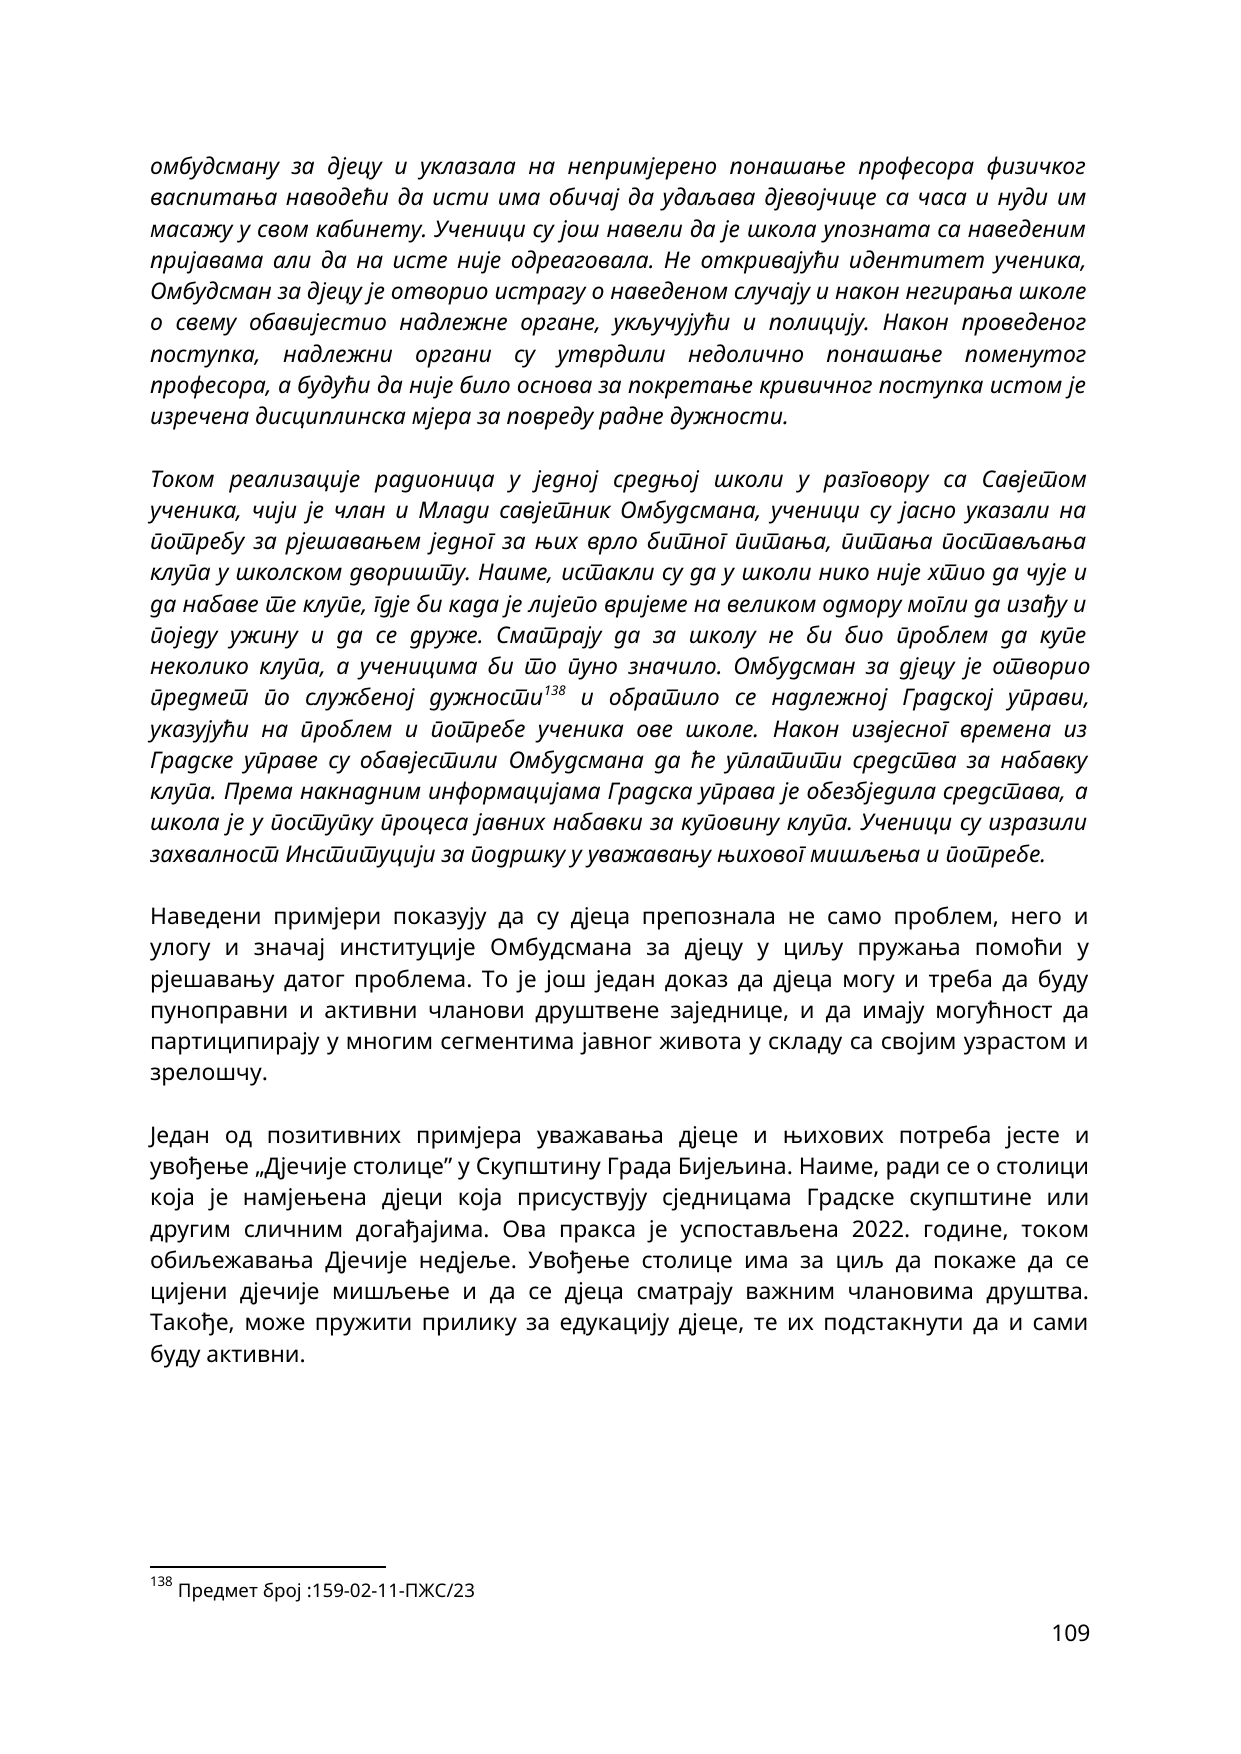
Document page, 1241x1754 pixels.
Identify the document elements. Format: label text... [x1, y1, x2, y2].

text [150, 150, 1090, 431]
text Током реализације радионица у једној средњој школи у разговору са Савјетом ученика, чији је члан и Млади савјетник Омбудсмана, ученици су јасно указали на потребу за рјешавањем једног за њих врло битног питања, питања постављања клупа у школском дворишту. Наиме, истакли су да у школи нико није хтио да чује и да набаве те клупе, гдје би када је лијепо вријеме на великом одмору могли да изађу и поједу ужину и да се друже. Сматрају да за школу не би био проблем да купе неколико клупа, а ученицима би то пуно значило. Омбудсман за дјецу је отворио предмет по службеној дужности и обратило се надлежној Градској управи, указујући на проблем и потребе ученика ове школе. Након извјесног времена из Градске управе су обавјестили Омбудсмана да ће уплатити средства за набавку клупа. Према накнадним информацијама Градска управа је обезбједила средстава, а школа је у поступку процеса јавних набавки за куповину клупа. Ученици су изразили захвалност Институцији за подршку у уважавању њиховог мишљења и потребе. [150, 462, 1090, 869]
text Један од позитивних примјера уважавања дјеце и њихових потреба јесте и увођење „Дјечије столице” у Скупштину Града Бијељина. Наиме, ради се о столици која је намјењена дјеци која присуствују сједницама Градске скупштине или другим сличним догађајима. Ова пракса је успостављена 2022. године, током обиљежавања Дјечије недјеље. Увођење столице има за циљ да покаже да се цијени дјечије мишљење и да се дјеца сматрају важним члановима друштва. Такође, може пружити прилику за едукацију дјеце, те их подстакнути да и сами буду активни. [150, 1119, 1090, 1369]
text Наведени примјери показују да су дјеца препознала не само проблем, него и улогу и значај институције Омбудсмана за дјецу у циљу пружања помоћи у рјешавању датог проблема. То је још један доказ да дјеца могу и треба да буду пуноправни и активни чланови друштвене заједнице, и да имају могућност да партиципирају у многим сегментима јавног живота у складу са својим узрастом и зрелошчу. [150, 900, 1090, 1087]
